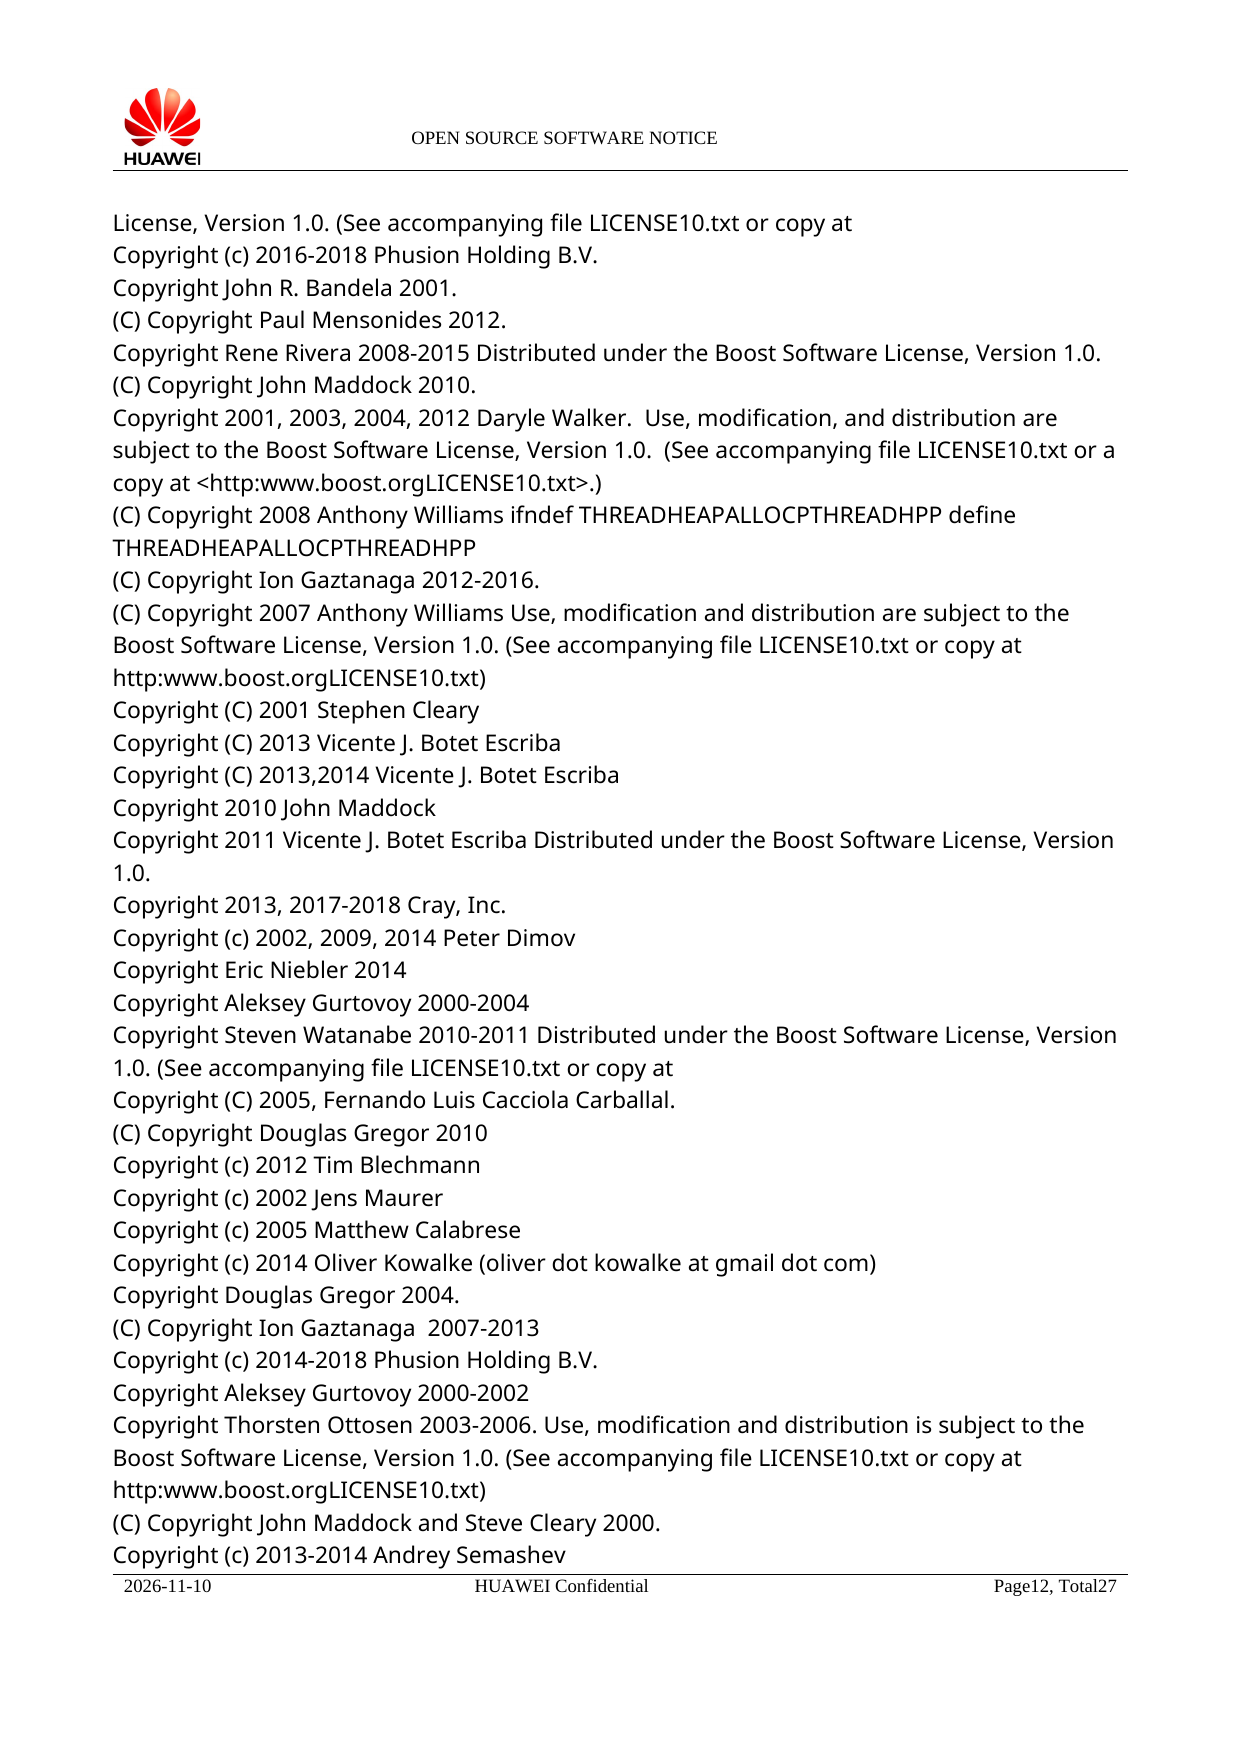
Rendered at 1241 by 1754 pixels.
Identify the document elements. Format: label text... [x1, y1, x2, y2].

picture [124, 88, 201, 165]
